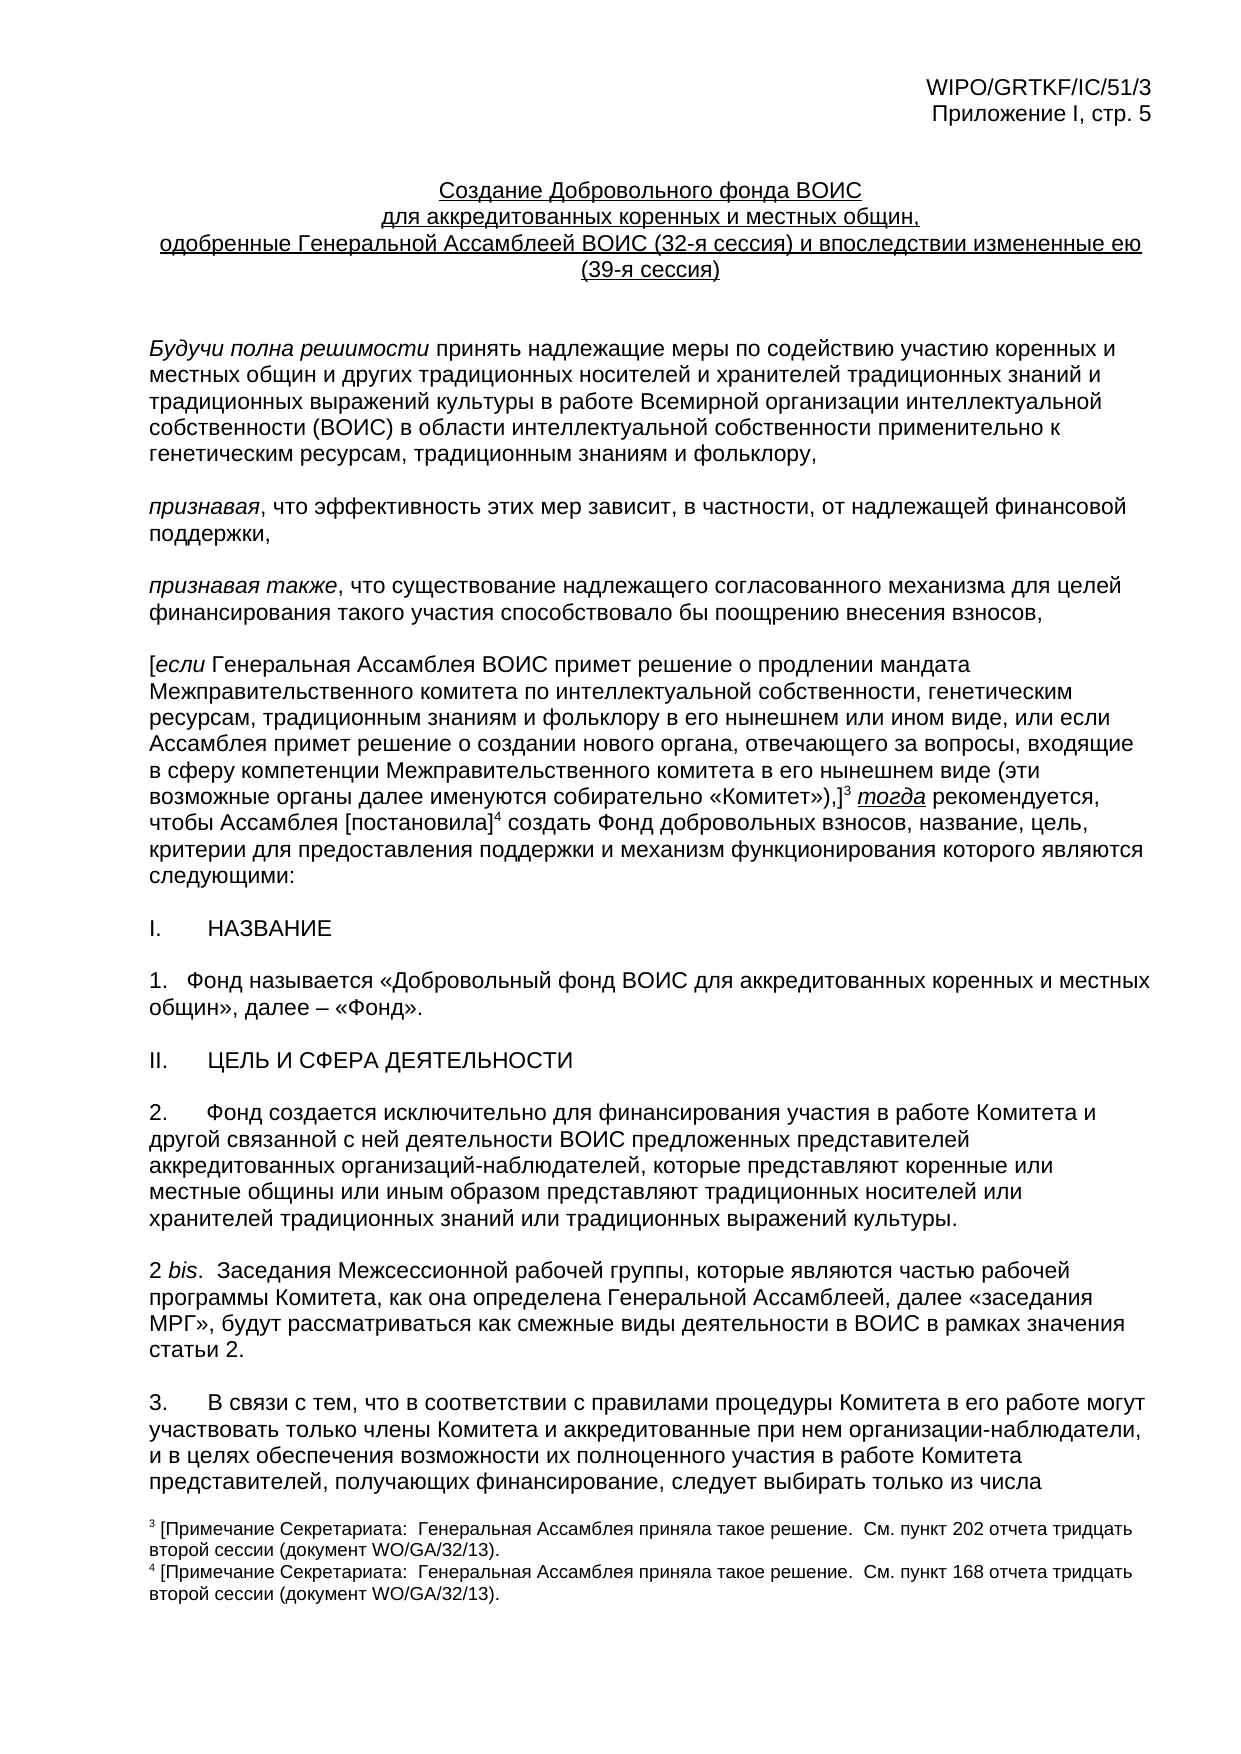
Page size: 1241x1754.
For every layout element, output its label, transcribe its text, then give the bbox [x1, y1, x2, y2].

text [149, 1389, 1152, 1494]
text [если Генеральная Ассамблея ВОИС примет решение о продлении мандата Межправительственного комитета по интеллектуальной собственности, генетическим ресурсам, традиционным знаниям и фольклору в его нынешнем или ином виде, или если Ассамблея примет решение о создании нового органа, отвечающего за вопросы, входящие в сферу компетенции Межправительственного комитета в его нынешнем виде (эти возможные органы далее именуются собирательно «Комитет»),] тогда рекомендуется, чтобы Ассамблея [постановила] создать Фонд добровольных взносов, название, цель, критерии для предоставления поддержки и механизм функционирования которого являются следующими: [149, 651, 1152, 888]
text признавая также, что существование надлежащего согласованного механизма для целей финансирования такого участия способствовало бы поощрению внесения взносов, [149, 572, 1152, 625]
text Будучи полна решимости принять надлежащие меры по содействию участию коренных и местных общин и других традиционных носителей и хранителей традиционных знаний и традиционных выражений культуры в работе Всемирной организации интеллектуальной собственности (ВОИС) в области интеллектуальной собственности применительно к генетическим ресурсам, традиционным знаниям и фольклору, [149, 335, 1152, 467]
text II. ЦЕЛЬ И СФЕРА ДЕЯТЕЛЬНОСТИ [149, 1047, 1152, 1073]
text 2. Фонд создается исключительно для финансирования участия в работе Комитета и другой связанной с ней деятельности ВОИС предложенных представителей аккредитованных организаций-наблюдателей, которые представляют коренные или местные общины или иным образом представляют традиционных носителей или хранителей традиционных знаний или традиционных выражений культуры. [149, 1099, 1152, 1231]
text Создание Добровольного фонда ВОИС [149, 177, 1152, 203]
list Фонд называется «Добровольный фонд ВОИС для аккредитованных коренных и местных общин», далее – «Фонд». [149, 967, 1152, 1020]
text одобренные Генеральной Ассамблеей ВОИС (32-я сессия) и впоследствии измененные ею (39-я сессия) [149, 229, 1152, 282]
text признавая, что эффективность этих мер зависит, в частности, от надлежащей финансовой поддержки, [149, 493, 1152, 546]
text I. НАЗВАНИЕ [149, 915, 1152, 941]
text 2 bis. Заседания Межсессионной рабочей группы, которые являются частью рабочей программы Комитета, как она определена Генеральной Ассамблеей, далее «заседания МРГ», будут рассматриваться как смежные виды деятельности в ВОИС в рамках значения статьи 2. [149, 1257, 1152, 1363]
text для аккредитованных коренных и местных общин, [149, 203, 1152, 229]
